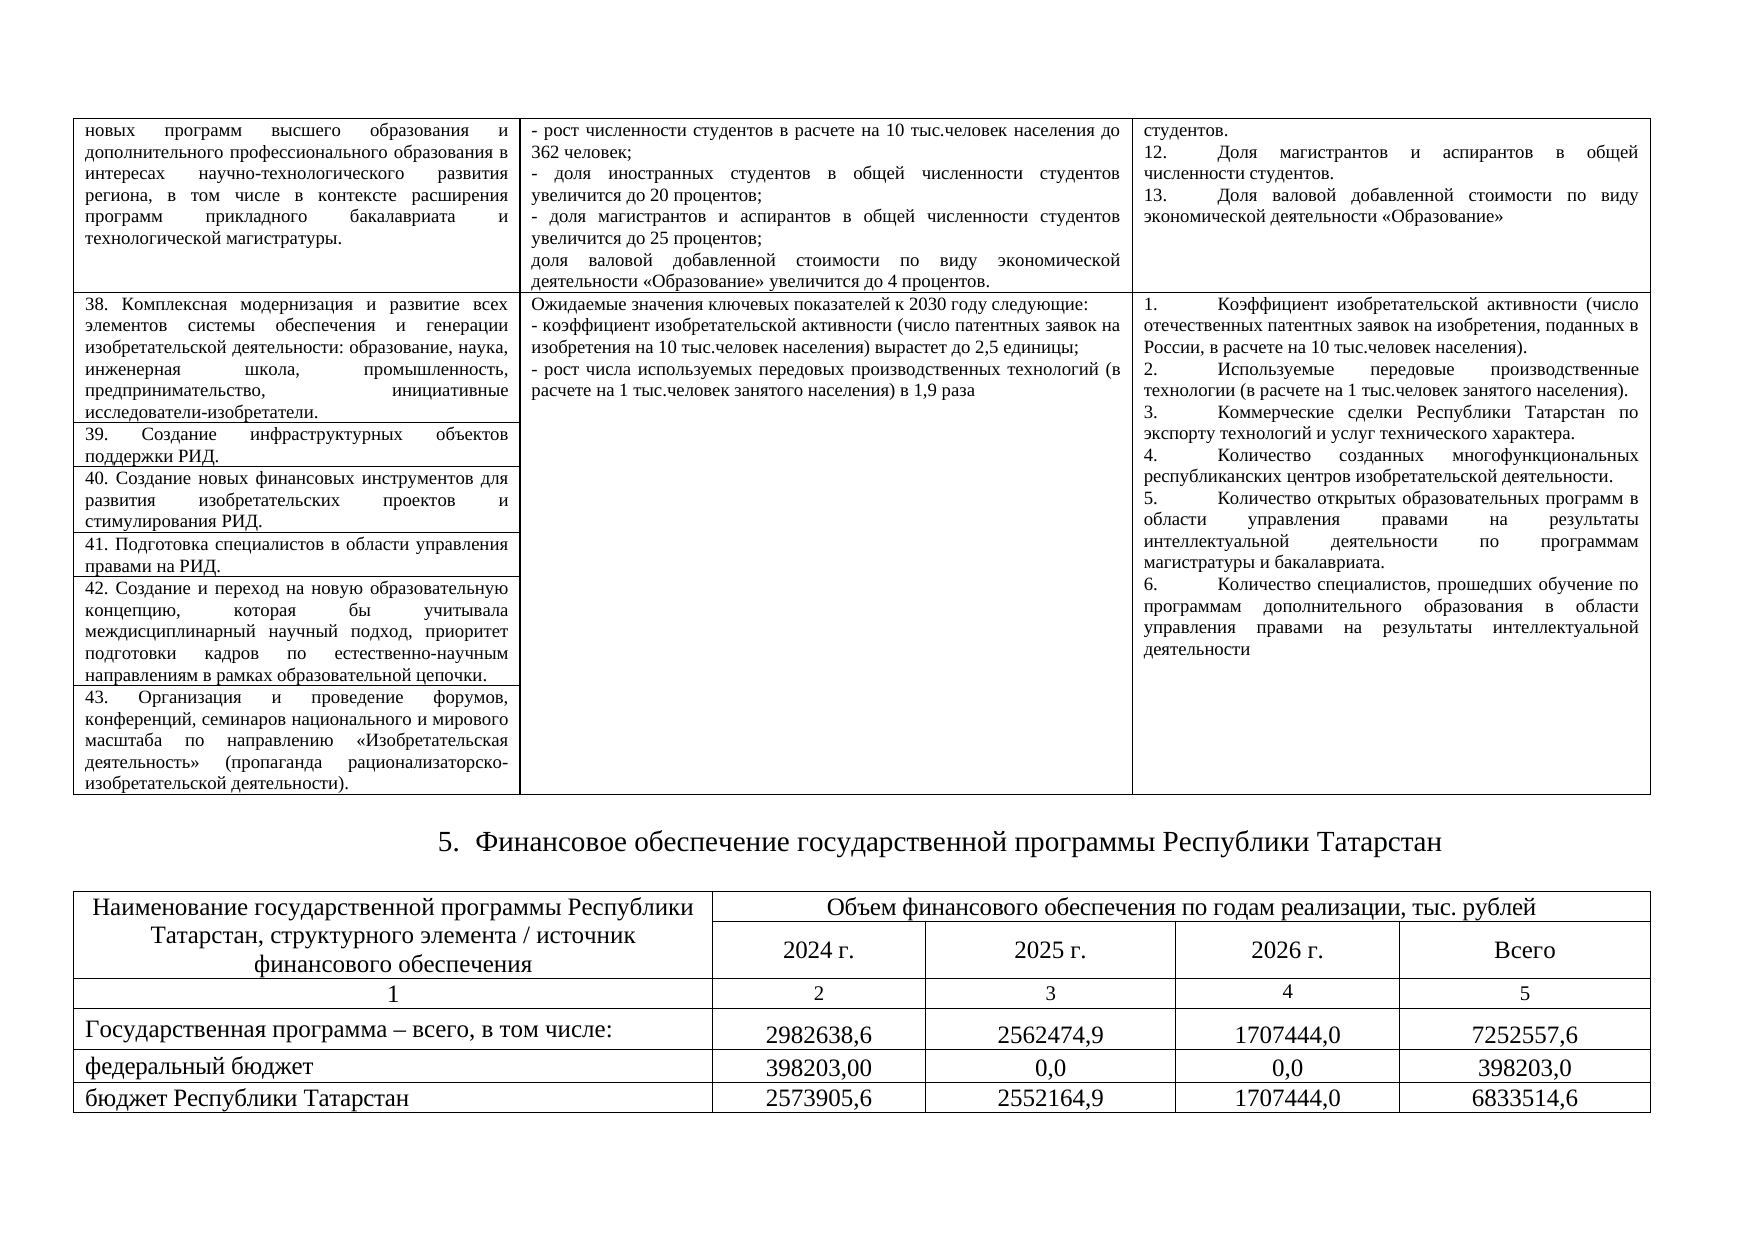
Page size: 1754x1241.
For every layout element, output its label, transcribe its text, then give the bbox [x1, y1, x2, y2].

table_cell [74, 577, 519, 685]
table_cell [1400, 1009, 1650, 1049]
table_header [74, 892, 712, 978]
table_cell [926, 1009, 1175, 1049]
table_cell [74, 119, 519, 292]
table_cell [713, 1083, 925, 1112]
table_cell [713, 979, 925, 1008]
list Финансовое обеспечение государственной программы Республики Татарстан [185, 824, 1695, 857]
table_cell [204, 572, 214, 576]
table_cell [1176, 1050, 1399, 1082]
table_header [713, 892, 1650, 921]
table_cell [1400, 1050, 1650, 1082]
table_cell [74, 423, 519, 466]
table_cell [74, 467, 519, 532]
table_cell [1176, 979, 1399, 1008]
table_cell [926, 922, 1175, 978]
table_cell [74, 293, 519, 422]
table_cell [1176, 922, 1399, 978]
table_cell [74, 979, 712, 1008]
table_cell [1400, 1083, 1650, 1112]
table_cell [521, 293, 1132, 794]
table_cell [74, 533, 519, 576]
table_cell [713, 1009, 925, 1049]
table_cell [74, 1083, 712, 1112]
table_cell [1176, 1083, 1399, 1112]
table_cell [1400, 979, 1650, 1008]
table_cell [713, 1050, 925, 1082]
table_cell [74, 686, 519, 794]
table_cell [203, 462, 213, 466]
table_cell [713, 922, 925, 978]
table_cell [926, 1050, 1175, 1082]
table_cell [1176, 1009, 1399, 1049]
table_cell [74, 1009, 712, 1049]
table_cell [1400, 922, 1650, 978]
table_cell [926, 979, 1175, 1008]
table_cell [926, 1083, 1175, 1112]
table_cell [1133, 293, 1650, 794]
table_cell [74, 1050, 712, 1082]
